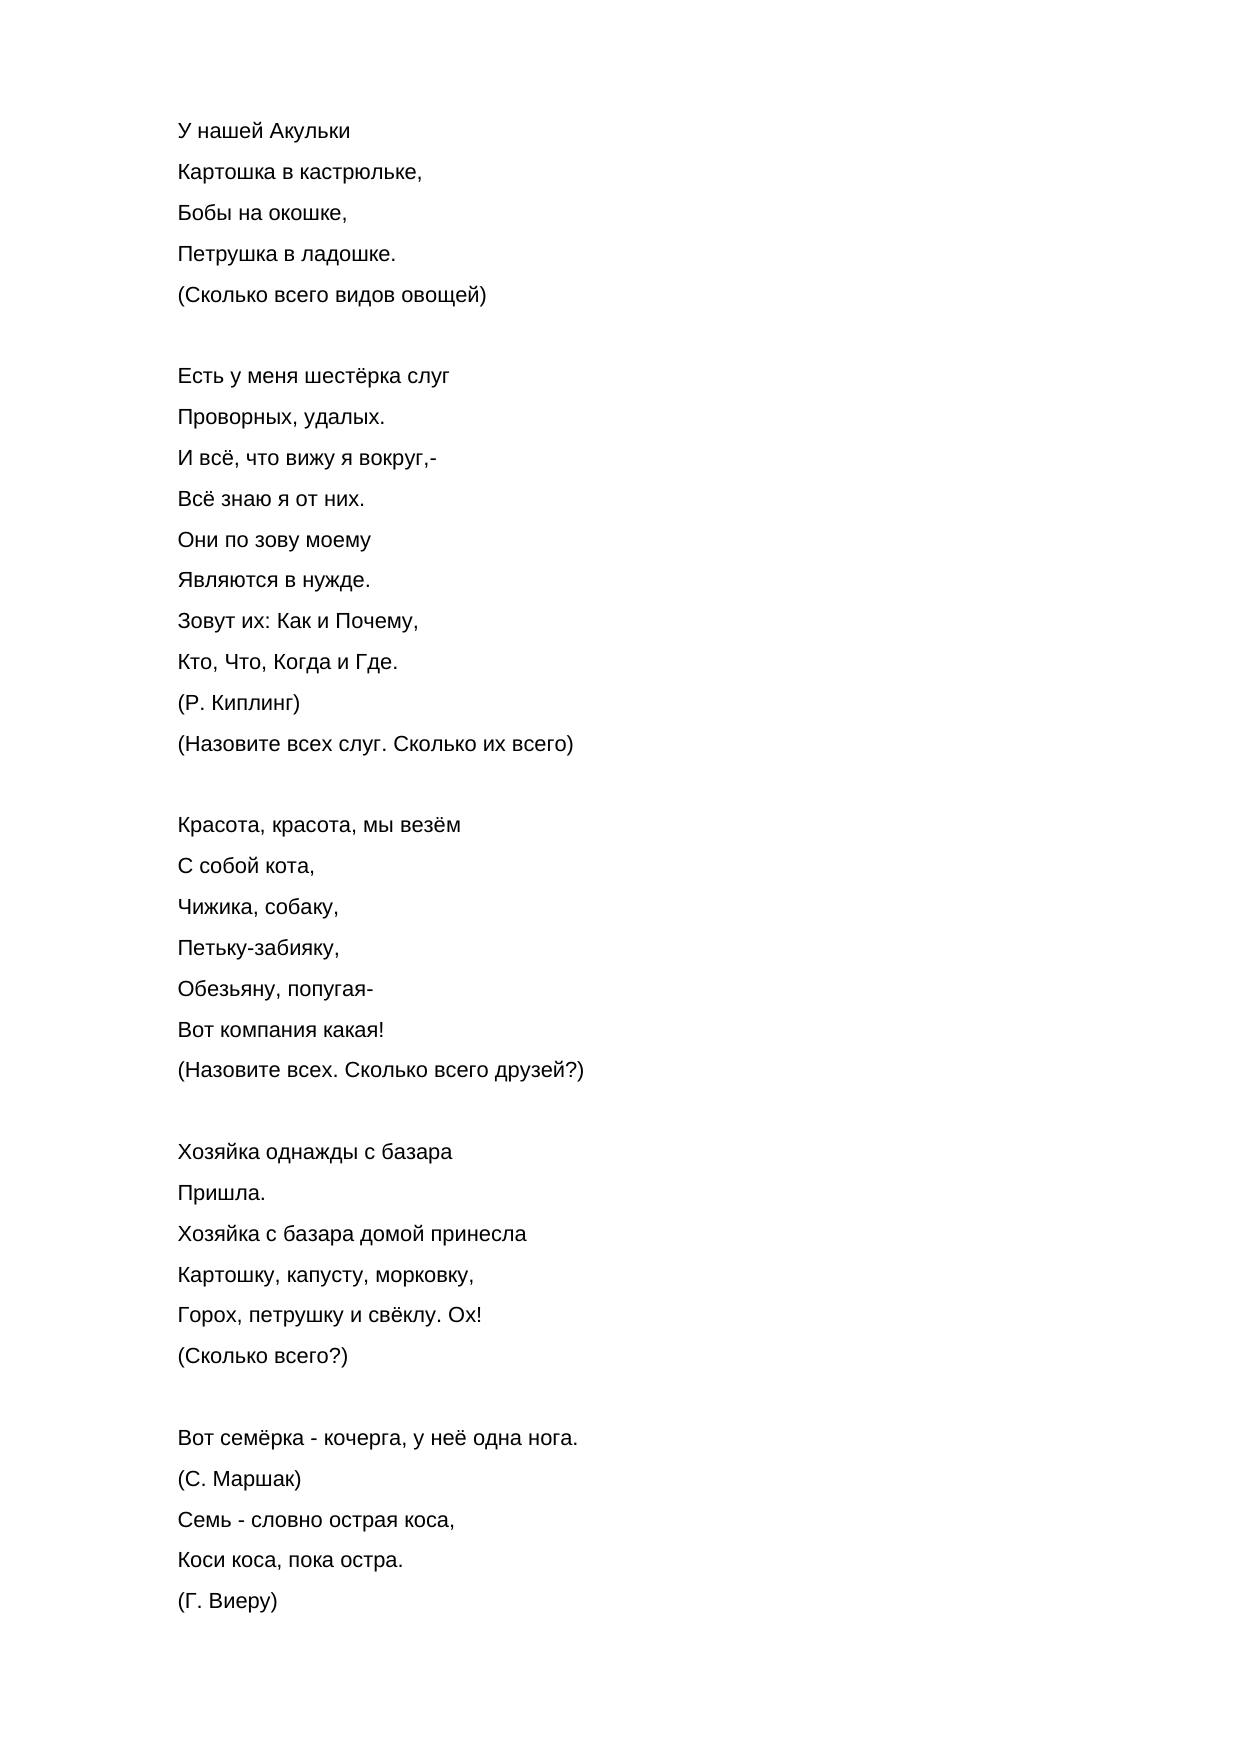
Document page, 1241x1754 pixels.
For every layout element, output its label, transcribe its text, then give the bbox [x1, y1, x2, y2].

text (Назовите всех. Сколько всего друзей?) [177, 1057, 1152, 1082]
text (Назовите всех слуг. Сколько их всего) [177, 731, 1152, 756]
text Хозяйка с базара домой принесла [177, 1221, 1152, 1246]
text Зовут их: Как и Почему, [177, 608, 1152, 633]
text Пришла. [177, 1180, 1152, 1205]
text Вот семёрка - кочерга, у неё одна нога. [177, 1425, 1152, 1450]
text Кто, Что, Когда и Где. [177, 649, 1152, 674]
text (Р. Киплинг) [177, 690, 1152, 715]
text Петьку-забияку, [177, 935, 1152, 960]
text Бобы на окошке, [177, 200, 1152, 225]
text Они по зову моему [177, 526, 1152, 552]
text Коси коса, пока остра. [177, 1547, 1152, 1572]
text Вот компания какая! [177, 1016, 1152, 1042]
text (Сколько всего?) [177, 1343, 1152, 1368]
text Проворных, удалых. [177, 404, 1152, 429]
text Горох, петрушку и свёклу. Ох! [177, 1302, 1152, 1327]
text (Г. Виеру) [177, 1588, 1152, 1613]
text Картошку, капусту, морковку, [177, 1261, 1152, 1287]
text Являются в нужде. [177, 567, 1152, 592]
text Обезьяну, попугая- [177, 976, 1152, 1001]
text Петрушка в ладошке. [177, 241, 1152, 266]
text (С. Маршак) [177, 1466, 1152, 1491]
text Семь - словно острая коса, [177, 1506, 1152, 1532]
text Хозяйка однажды с базара [177, 1139, 1152, 1164]
text Есть у меня шестёрка слуг [177, 363, 1152, 388]
text С собой кота, [177, 853, 1152, 878]
text Всё знаю я от них. [177, 486, 1152, 511]
text (Сколько всего видов овощей) [177, 281, 1152, 307]
text У нашей Акульки [177, 118, 1152, 143]
text И всё, что вижу я вокруг,- [177, 445, 1152, 470]
text Картошка в кастрюльке, [177, 159, 1152, 184]
text Красота, красота, мы везём [177, 812, 1152, 837]
text Чижика, собаку, [177, 894, 1152, 919]
